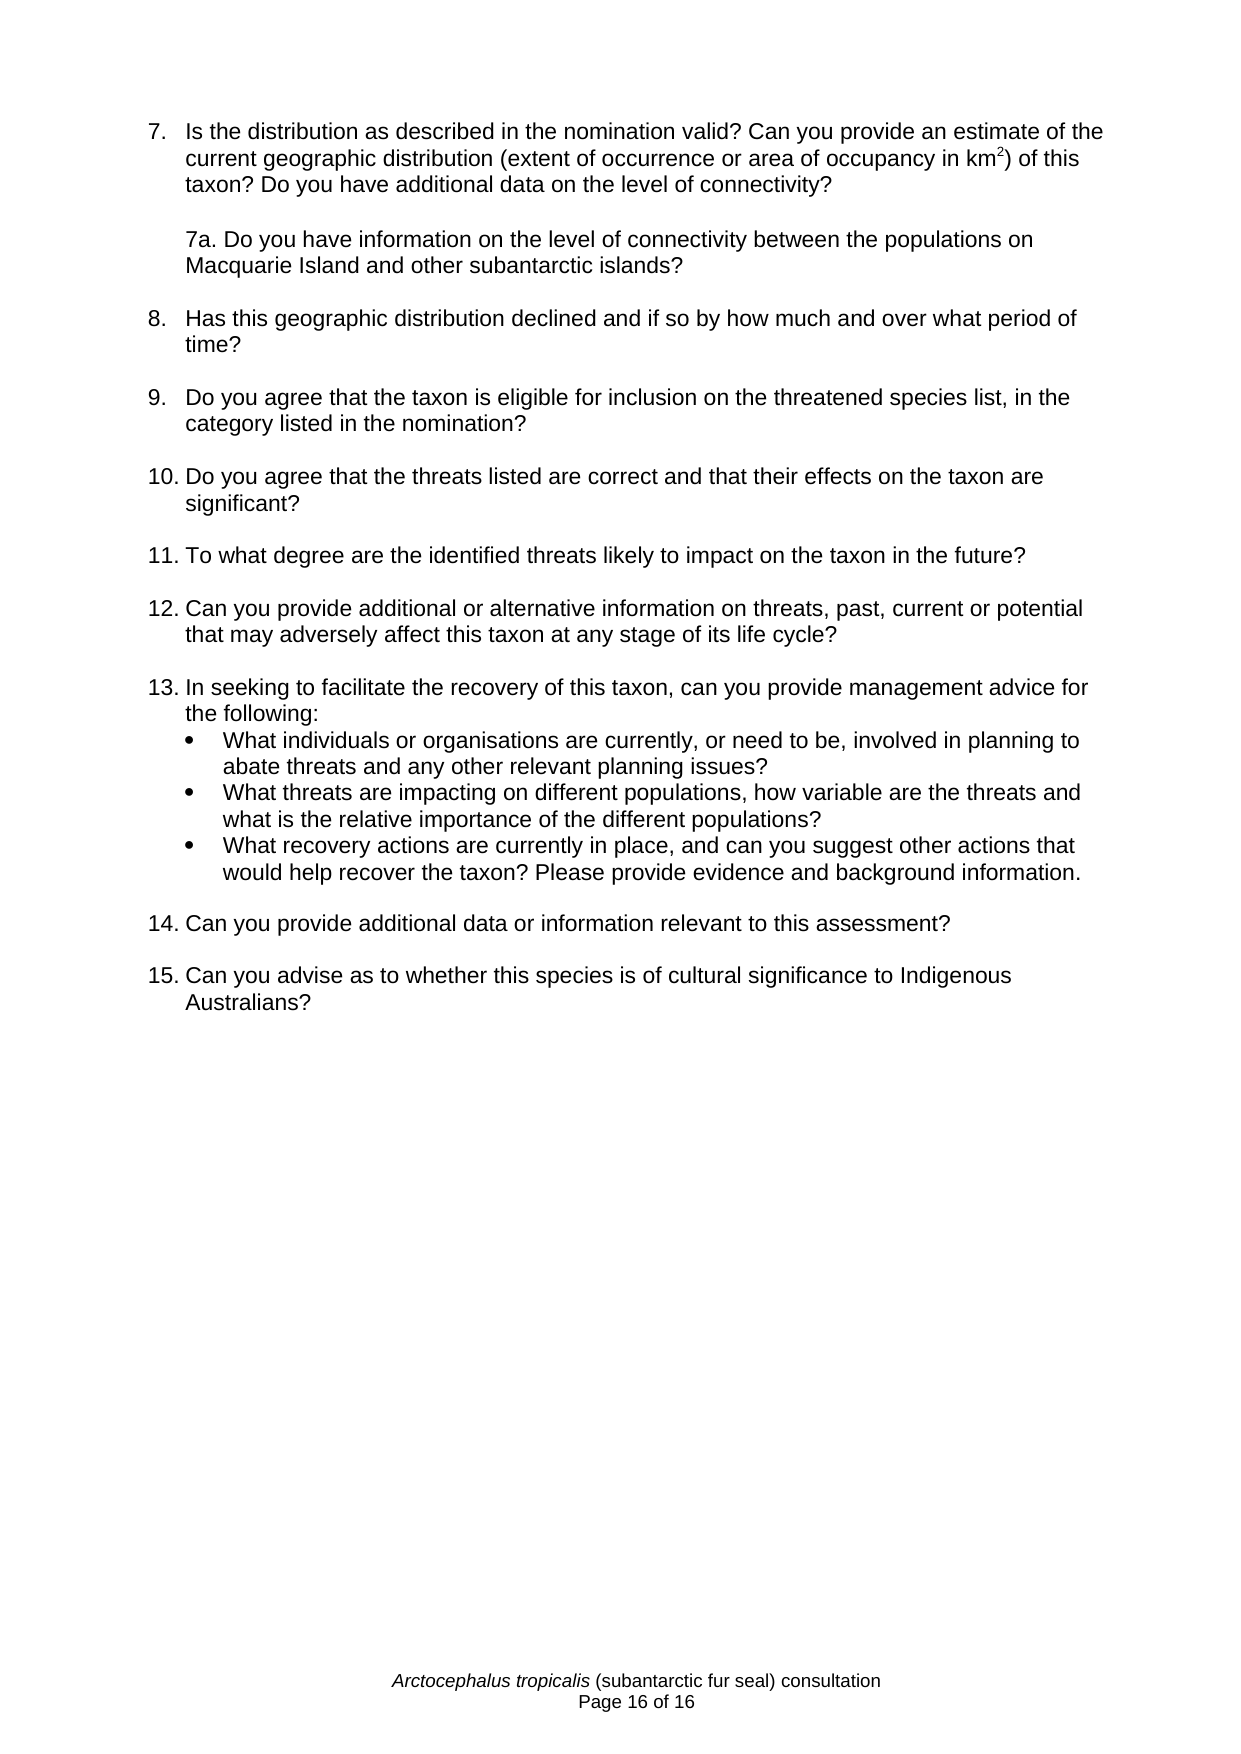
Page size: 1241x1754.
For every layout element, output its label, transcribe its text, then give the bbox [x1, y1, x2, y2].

list In seeking to facilitate the recovery of this taxon, can you provide management advice for the following: [148, 674, 1125, 727]
list What recovery actions are currently in place, and can you suggest other actions that would help recover the taxon? Please provide evidence and background information. [185, 832, 1125, 885]
list 7a. Do you have information on the level of connectivity between the populations on Macquarie Island and other subantarctic islands? [185, 226, 1125, 279]
list Is the distribution as described in the nomination valid? Can you provide an estimate of the current geographic distribution (extent of occurrence or area of occupancy in km2) of this taxon? Do you have additional data on the level of connectivity? [148, 118, 1125, 197]
list Can you provide additional or alternative information on threats, past, current or potential that may adversely affect this taxon at any stage of its life cycle? [148, 595, 1125, 648]
list Can you advise as to whether this species is of cultural significance to Indigenous Australians? [148, 962, 1125, 1015]
list What threats are impacting on different populations, how variable are the threats and what is the relative importance of the different populations? [185, 779, 1125, 832]
list Has this geographic distribution declined and if so by how much and over what period of time? [148, 305, 1125, 358]
list Do you agree that the threats listed are correct and that their effects on the taxon are significant? [148, 463, 1125, 516]
list Can you provide additional data or information relevant to this assessment? [148, 910, 1125, 936]
list What individuals or organisations are currently, or need to be, involved in planning to abate threats and any other relevant planning issues? [185, 727, 1125, 779]
list To what degree are the identified threats likely to impact on the taxon in the future? [148, 542, 1125, 568]
list Do you agree that the taxon is eligible for inclusion on the threatened species list, in the category listed in the nomination? [148, 384, 1125, 437]
